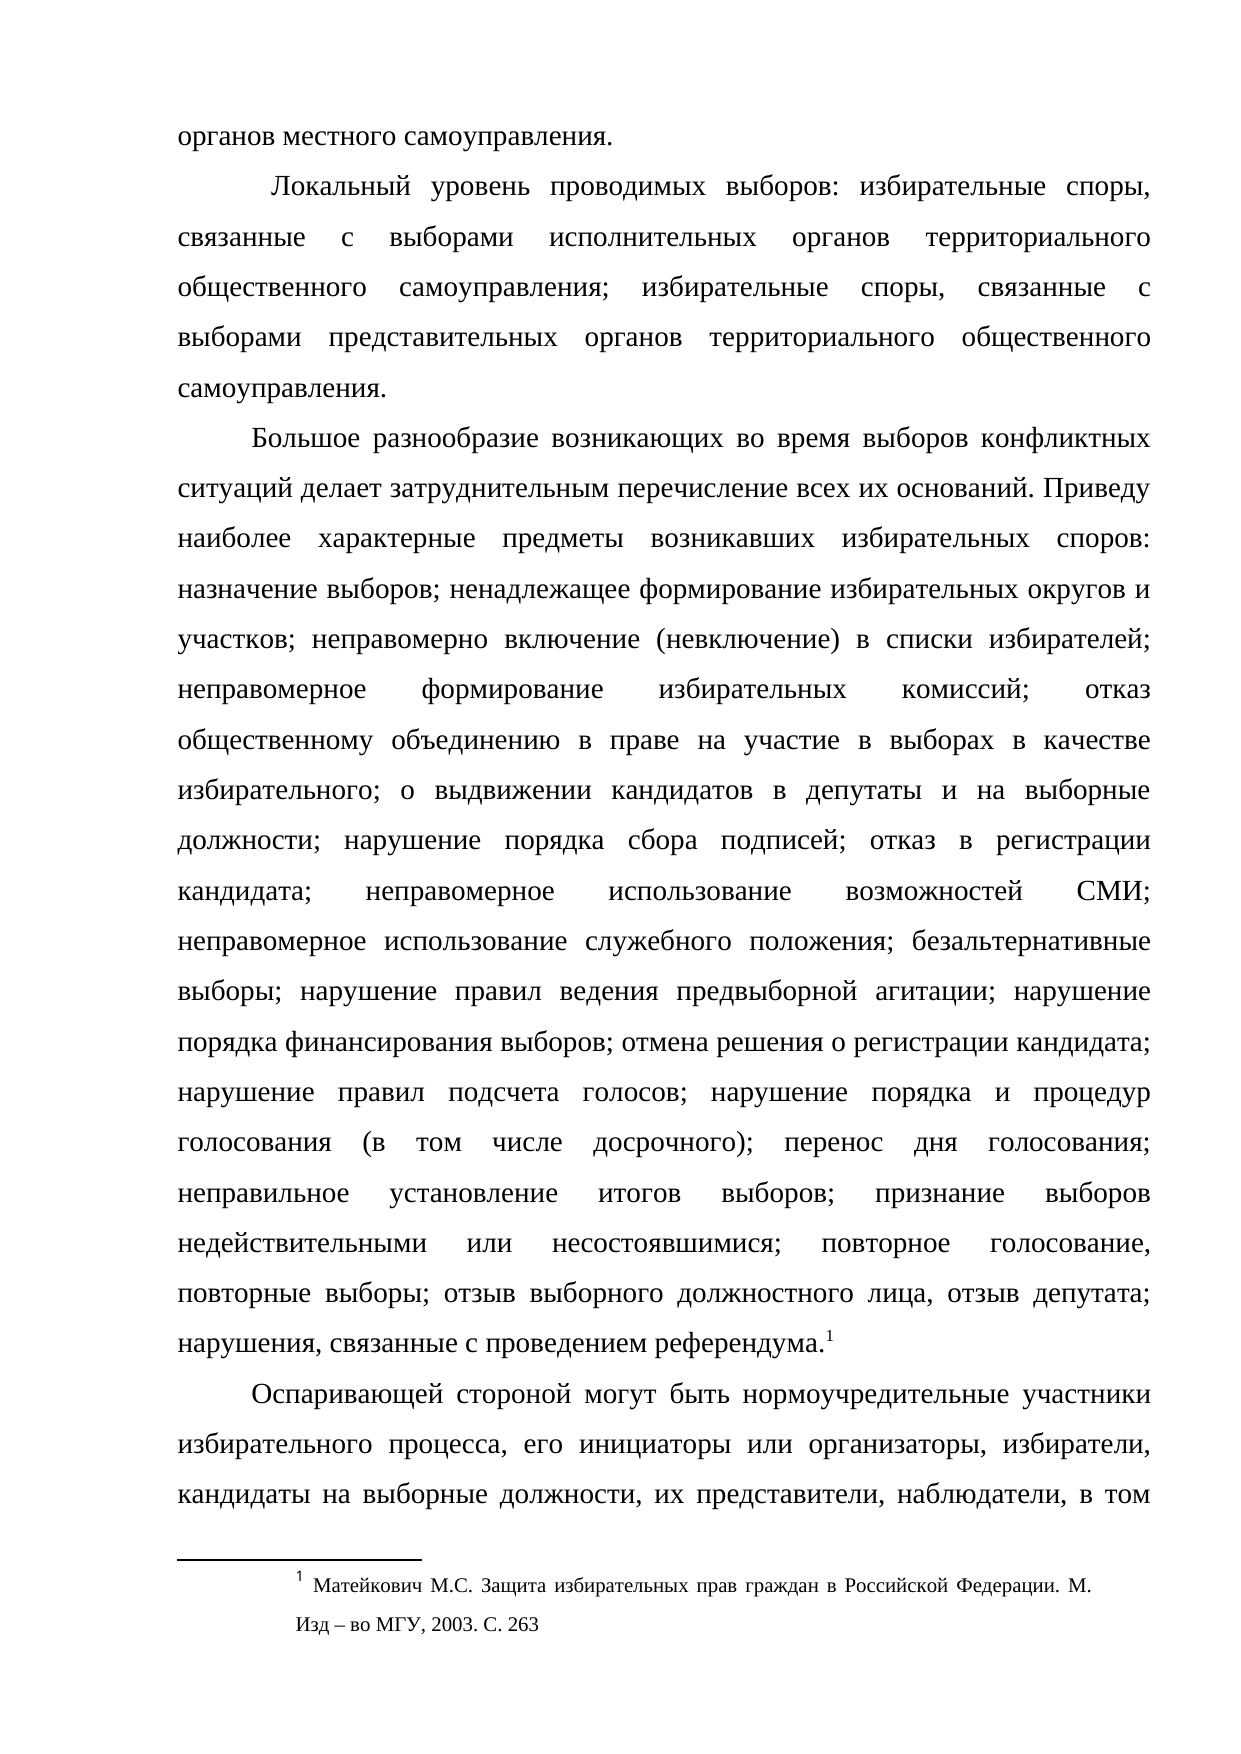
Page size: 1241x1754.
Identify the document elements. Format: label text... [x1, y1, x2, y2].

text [177, 1376, 1152, 1510]
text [177, 118, 1152, 152]
text Локальный уровень проводимых выборов: избирательные споры, связанные с выборами исполнительных органов территориального общественного самоуправления; избирательные споры, связанные с выборами представительных органов территориального общественного самоуправления. [177, 168, 1152, 403]
text Большое разнообразие возникающих во время выборов конфликтных ситуаций делает затруднительным перечисление всех их оснований. Приведу наиболее характерные предметы возникавших избирательных споров: назначение выборов; ненадлежащее формирование избирательных округов и участков; неправомерно включение (невключение) в списки избирателей; неправомерное формирование избирательных комиссий; отказ общественному объединению в праве на участие в выборах в качестве избирательного; о выдвижении кандидатов в депутаты и на выборные должности; нарушение порядка сбора подписей; отказ в регистрации кандидата; неправомерное использование возможностей СМИ; неправомерное использование служебного положения; безальтернативные выборы; нарушение правил ведения предвыборной агитации; нарушение порядка финансирования выборов; отмена решения о регистрации кандидата; нарушение правил подсчета голосов; нарушение порядка и процедур голосования (в том числе досрочного); перенос дня голосования; неправильное установление итогов выборов; признание выборов недействительными или несостоявшимися; повторное голосование, повторные выборы; отзыв выборного должностного лица, отзыв депутата; нарушения, связанные с проведением референдума. [177, 420, 1152, 1359]
